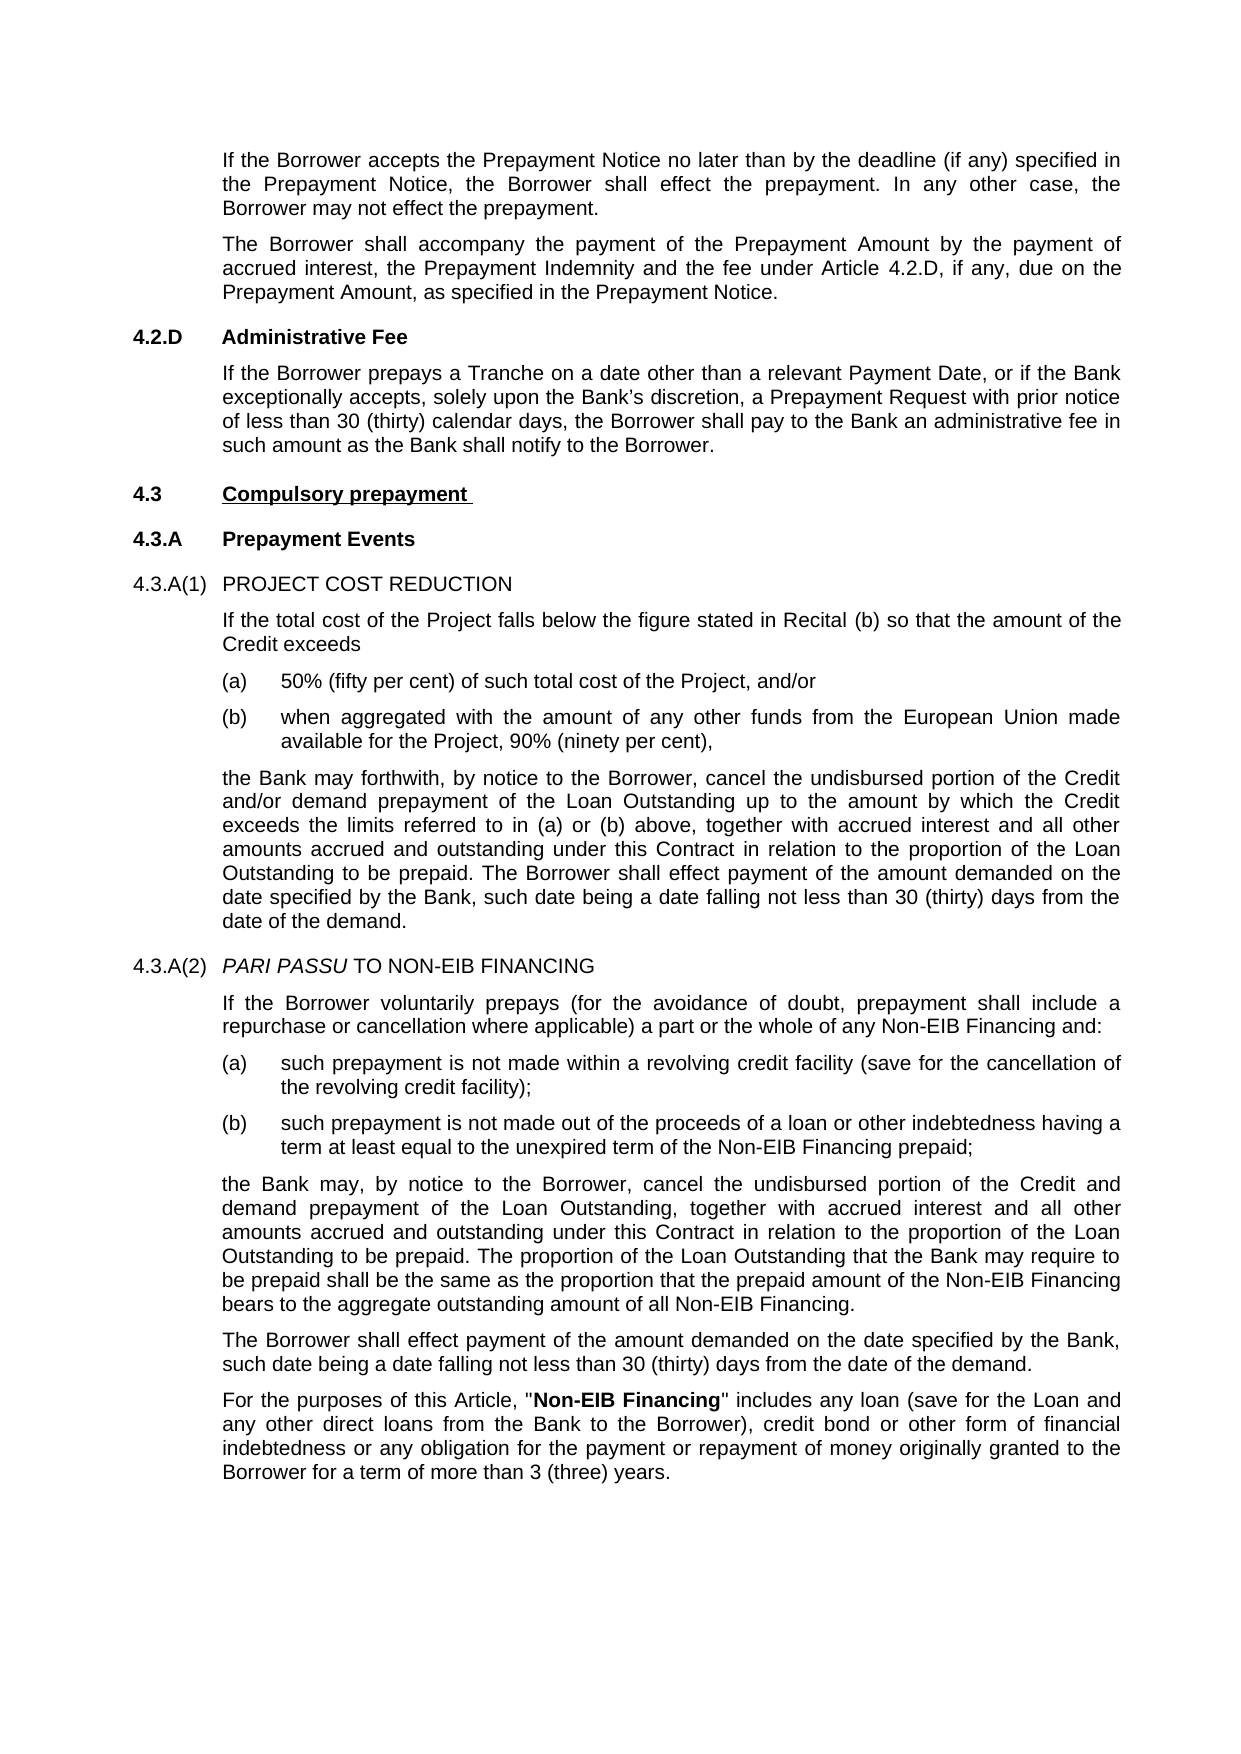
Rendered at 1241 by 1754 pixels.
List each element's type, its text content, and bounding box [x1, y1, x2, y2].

text the Bank may forthwith, by notice to the Borrower, cancel the undisbursed portion of the Credit and/or demand prepayment of the Loan Outstanding up to the amount by which the Credit exceeds the limits referred to in (a) or (b) above, together with accrued interest and all other amounts accrued and outstanding under this Contract in relation to the proportion of the Loan Outstanding to be prepaid. The Borrower shall effect payment of the amount demanded on the date specified by the Bank, such date being a date falling not less than 30 (thirty) days from the date of the demand. [222, 765, 1122, 933]
text If the total cost of the Project falls below the figure stated in Recital (b) so that the amount of the Credit exceeds [222, 608, 1122, 656]
subtitle Project cost reduction [133, 572, 1122, 596]
subtitle Prepayment Events [133, 527, 1122, 551]
list when aggregated with the amount of any other funds from the European Union made available for the Project, 90% (ninety per cent), [222, 705, 1122, 753]
text If the Borrower voluntarily prepays (for the avoidance of doubt, prepayment shall include a repurchase or cancellation where applicable) a part or the whole of any Non-EIB Financing and: [222, 990, 1122, 1038]
subtitle Pari Passu to non-EIB Financing [133, 954, 1122, 978]
list such prepayment is not made within a revolving credit facility (save for the cancellation of the revolving credit facility); [222, 1051, 1122, 1099]
list such prepayment is not made out of the proceeds of a loan or other indebtedness having a term at least equal to the unexpired term of the Non-EIB Financing prepaid; [222, 1111, 1122, 1159]
list 50% (fifty per cent) of such total cost of the Project, and/or [222, 668, 1122, 692]
subtitle Compulsory prepayment [133, 482, 1122, 506]
text If the Borrower prepays a Tranche on a date other than a relevant Payment Date, or if the Bank exceptionally accepts, solely upon the Bank’s discretion, a Prepayment Request with prior notice of less than 30 (thirty) calendar days, the Borrower shall pay to the Bank an administrative fee in such amount as the Bank shall notify to the Borrower. [222, 361, 1122, 457]
text For the purposes of this Article, "Non-EIB Financing" includes any loan (save for the Loan and any other direct loans from the Bank to the Borrower), credit bond or other form of financial indebtedness or any obligation for the payment or repayment of money originally granted to the Borrower for a term of more than 3 (three) years. [222, 1388, 1122, 1484]
text If the Borrower accepts the Prepayment Notice no later than by the deadline (if any) specified in the Prepayment Notice, the Borrower shall effect the prepayment. In any other case, the Borrower may not effect the prepayment. [222, 148, 1122, 219]
text The Borrower shall accompany the payment of the Prepayment Amount by the payment of accrued interest, the Prepayment Indemnity and the fee under Article 4.2.D, if any, due on the Prepayment Amount, as specified in the Prepayment Notice. [222, 232, 1122, 304]
list Administrative Fee [133, 325, 1122, 349]
text the Bank may, by notice to the Borrower, cancel the undisbursed portion of the Credit and demand prepayment of the Loan Outstanding, together with accrued interest and all other amounts accrued and outstanding under this Contract in relation to the proportion of the Loan Outstanding to be prepaid. The proportion of the Loan Outstanding that the Bank may require to be prepaid shall be the same as the proportion that the prepaid amount of the Non-EIB Financing bears to the aggregate outstanding amount of all Non-EIB Financing. [222, 1172, 1122, 1315]
